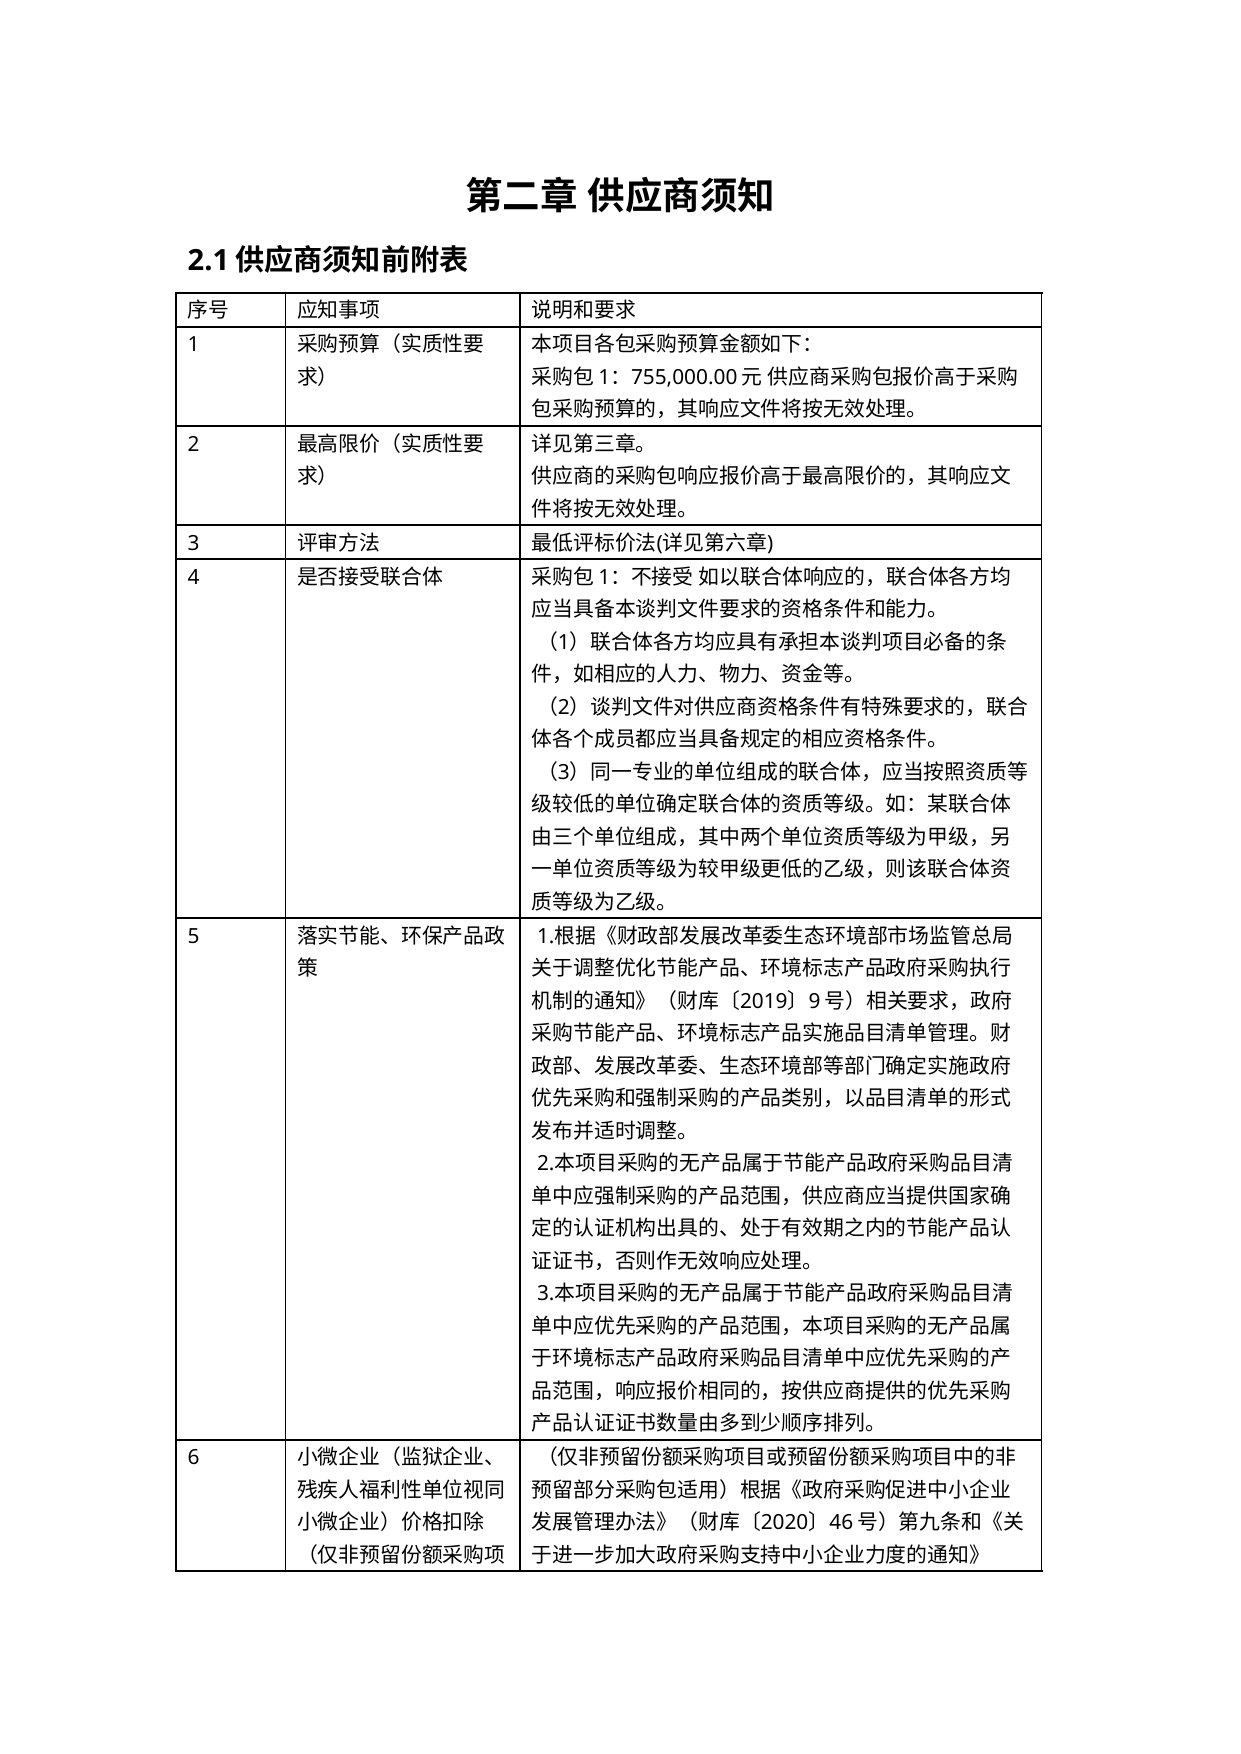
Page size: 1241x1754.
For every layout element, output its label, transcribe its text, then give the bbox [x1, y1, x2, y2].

table_cell 3 [177, 526, 285, 558]
table_header 序号 [177, 294, 285, 326]
table_cell 1.根据《财政部发展改革委生态环境部市场监管总局关于调整优化节能产品、环境标志产品政府采购执行机制的通知》（财库〔2019〕9号）相关要求，政府采购节能产品、环境标志产品实施品目清单管理。财政部、发展改革委、生态环境部等部门确定实施政府优先采购和强制采购的产品类别，以品目清单的形式发布并适时调整。 2.本项目采购的无产品属于节能产品政府采购品目清单中应强制采购的产品范围，供应商应当提供国家确定的认证机构出具的、处于有效期之内的节能产品认证证书，否则作无效响应处理。 3.本项目采购的无产品属于节能产品政府采购品目清单中应优先采购的产品范围，本项目采购的无产品属于环境标志产品政府采购品目清单中应优先采购的产品范围，响应报价相同的，按供应商提供的优先采购产品认证证书数量由多到少顺序排列。 [521, 919, 1041, 1439]
text 第二章 供应商须知 [187, 162, 1053, 227]
table_cell 5 [177, 919, 285, 1439]
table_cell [521, 1441, 1041, 1570]
table_cell 6 [177, 1441, 285, 1570]
table_cell 是否接受联合体 [286, 560, 519, 917]
table_header 说明和要求 [521, 294, 1041, 326]
table_cell 本项目各包采购预算金额如下： 采购包1：755,000.00元 供应商采购包报价高于采购包采购预算的，其响应文件将按无效处理。 [521, 328, 1041, 425]
table_header 应知事项 [286, 294, 519, 326]
table_cell 采购包1：不接受 如以联合体响应的，联合体各方均应当具备本谈判文件要求的资格条件和能力。 （1）联合体各方均应具有承担本谈判项目必备的条件，如相应的人力、物力、资金等。 （2）谈判文件对供应商资格条件有特殊要求的，联合体各个成员都应当具备规定的相应资格条件。 （3）同一专业的单位组成的联合体，应当按照资质等级较低的单位确定联合体的资质等级。如：某联合体由三个单位组成，其中两个单位资质等级为甲级，另一单位资质等级为较甲级更低的乙级，则该联合体资质等级为乙级。 [521, 560, 1041, 917]
table_cell 评审方法 [286, 526, 519, 558]
table_cell 采购预算（实质性要求） [286, 328, 519, 425]
table_cell 最低评标价法(详见第六章) [521, 526, 1041, 558]
table_cell 落实节能、环保产品政策 [286, 919, 519, 1439]
table_cell 4 [177, 560, 285, 917]
table_cell 详见第三章。 供应商的采购包响应报价高于最高限价的，其响应文件将按无效处理。 [521, 427, 1041, 524]
text 2.1供应商须知前附表 [187, 227, 1053, 292]
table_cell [286, 1441, 519, 1570]
table_cell 2 [177, 427, 285, 524]
table_cell 1 [177, 328, 285, 425]
table_cell 最高限价（实质性要求） [286, 427, 519, 524]
